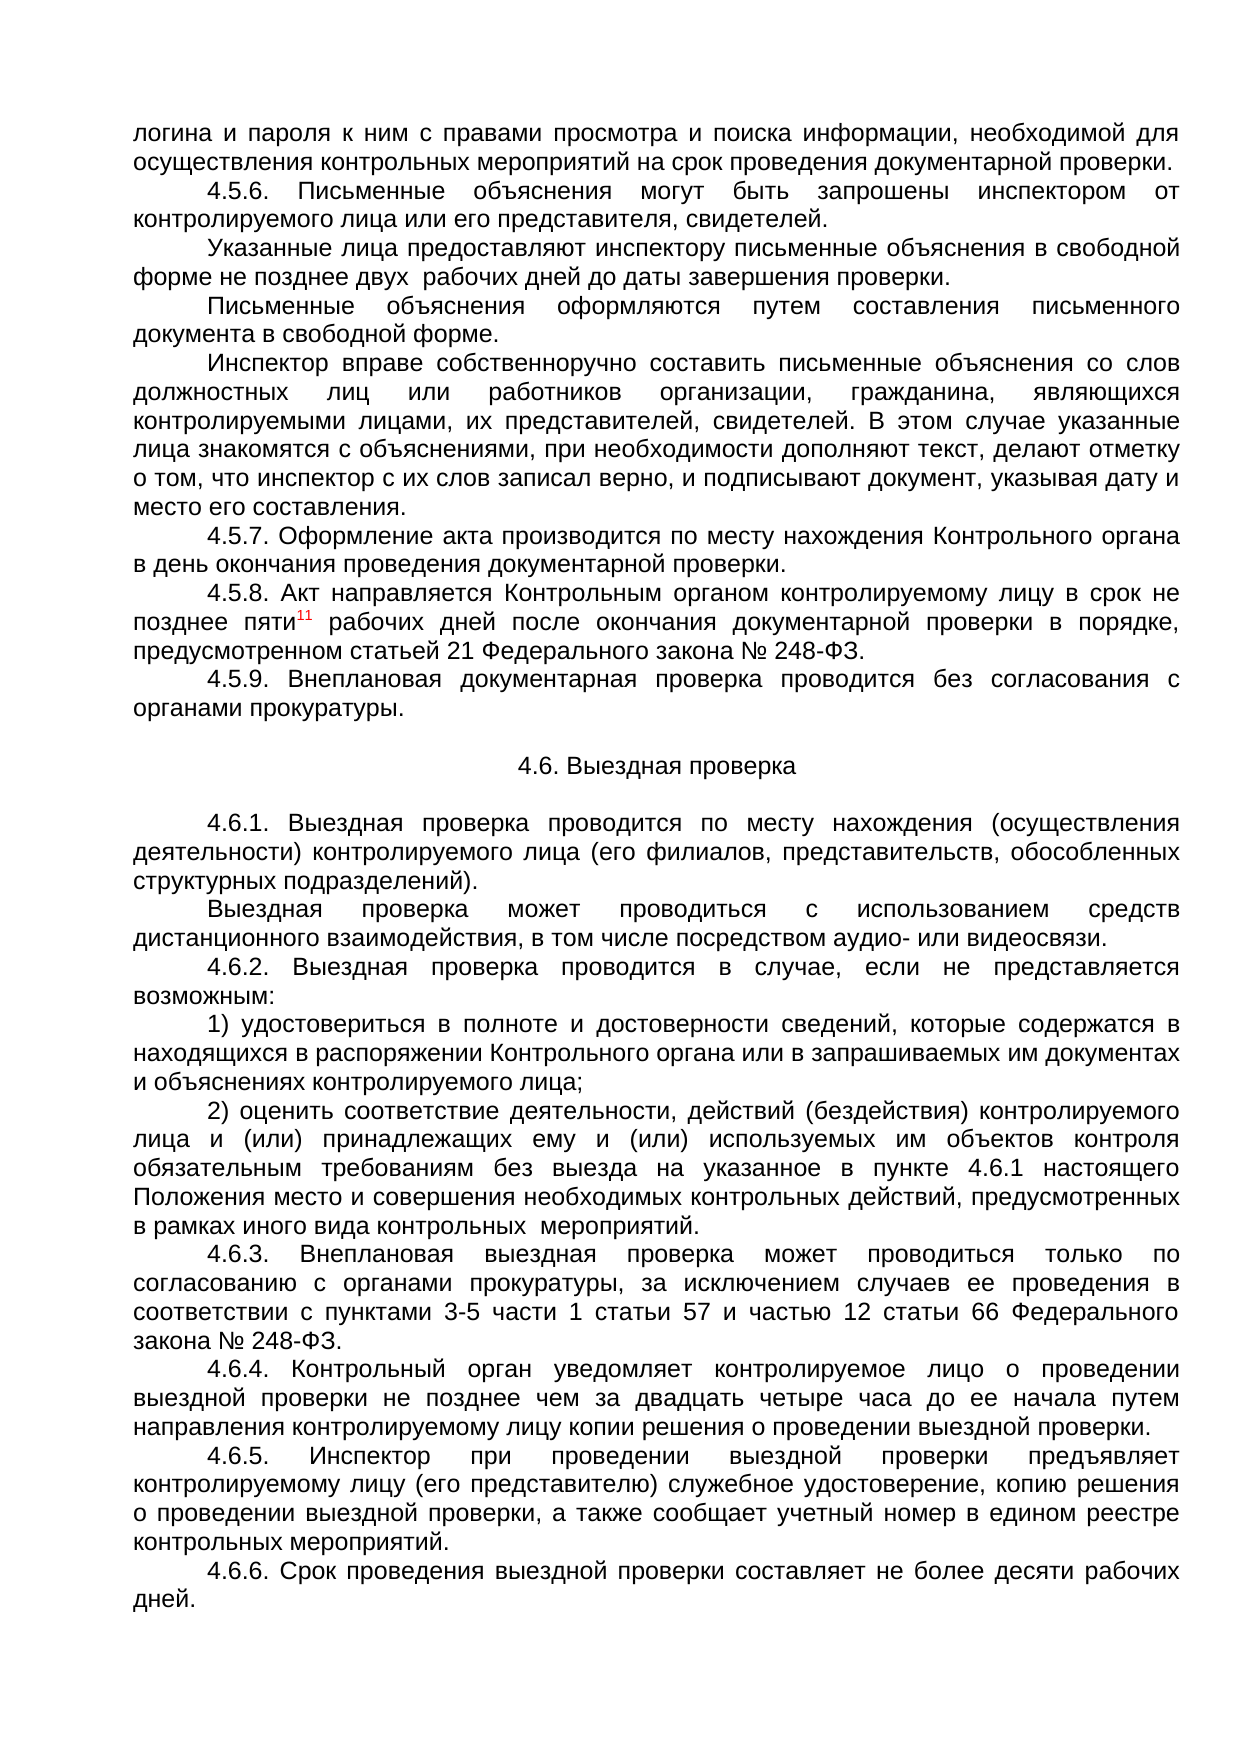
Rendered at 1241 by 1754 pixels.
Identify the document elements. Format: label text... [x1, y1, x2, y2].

text 4.6.4. Контрольный орган уведомляет контролируемое лицо о проведении выездной проверки не позднее чем за двадцать четыре часа до ее начала путем направления контролируемому лицу копии решения о проведении выездной проверки. [133, 1354, 1181, 1441]
text 4.5.6. Письменные объяснения могут быть запрошены инспектором от контролируемого лица или его представителя, свидетелей. [133, 176, 1181, 233]
text 4.6.2. Выездная проверка проводится в случае, если не представляется возможным: [133, 952, 1181, 1009]
text Инспектор вправе собственноручно составить письменные объяснения со слов должностных лиц или работников организации, гражданина, являющихся контролируемыми лицами, их представителей, свидетелей. В этом случае указанные лица знакомятся с объяснениями, при необходимости дополняют текст, делают отметку о том, что инспектор с их слов записал верно, и подписывают документ, указывая дату и место его составления. [133, 348, 1181, 521]
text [133, 118, 1181, 176]
text Выездная проверка может проводиться с использованием средств дистанционного взаимодействия, в том числе посредством аудио- или видеосвязи. [133, 894, 1181, 952]
text 4.5.7. Оформление акта производится по месту нахождения Контрольного органа в день окончания проведения документарной проверки. [133, 521, 1181, 578]
text Письменные объяснения оформляются путем составления письменного документа в свободной форме. [133, 291, 1181, 348]
text 4.6.5. Инспектор при проведении выездной проверки предъявляет контролируемому лицу (его представителю) служебное удостоверение, копию решения о проведении выездной проверки, а также сообщает учетный номер в едином реестре контрольных мероприятий. [133, 1441, 1181, 1556]
text 4.5.8. Акт направляется Контрольным органом контролируемому лицу в срок не позднее пяти11 рабочих дней после окончания документарной проверки в порядке, предусмотренном статьей 21 Федерального закона № 248-ФЗ. [133, 578, 1181, 664]
text 4.6.6. Срок проведения выездной проверки составляет не более десяти рабочих дней. [133, 1556, 1181, 1613]
text Указанные лица предоставляют инспектору письменные объяснения в свободной форме не позднее двух рабочих дней до даты завершения проверки. [133, 233, 1181, 291]
text 4.6. Выездная проверка [133, 751, 1181, 779]
text 4.6.1. Выездная проверка проводится по месту нахождения (осуществления деятельности) контролируемого лица (его филиалов, представительств, обособленных структурных подразделений). [133, 808, 1181, 894]
text 4.5.9. Внеплановая документарная проверка проводится без согласования с органами прокуратуры. [133, 664, 1181, 722]
text 1) удостовериться в полноте и достоверности сведений, которые содержатся в находящихся в распоряжении Контрольного органа или в запрашиваемых им документах и объяснениях контролируемого лица; [133, 1009, 1181, 1096]
text 2) оценить соответствие деятельности, действий (бездействия) контролируемого лица и (или) принадлежащих ему и (или) используемых им объектов контроля обязательным требованиям без выезда на указанное в пункте 4.6.1 настоящего Положения место и совершения необходимых контрольных действий, предусмотренных в рамках иного вида контрольных мероприятий. [133, 1096, 1181, 1239]
text 4.6.3. Внеплановая выездная проверка может проводиться только по согласованию с органами прокуратуры, за исключением случаев ее проведения в соответствии с пунктами 3-5 части 1 статьи 57 и частью 12 статьи 66 Федерального закона № 248-ФЗ. [133, 1239, 1181, 1354]
